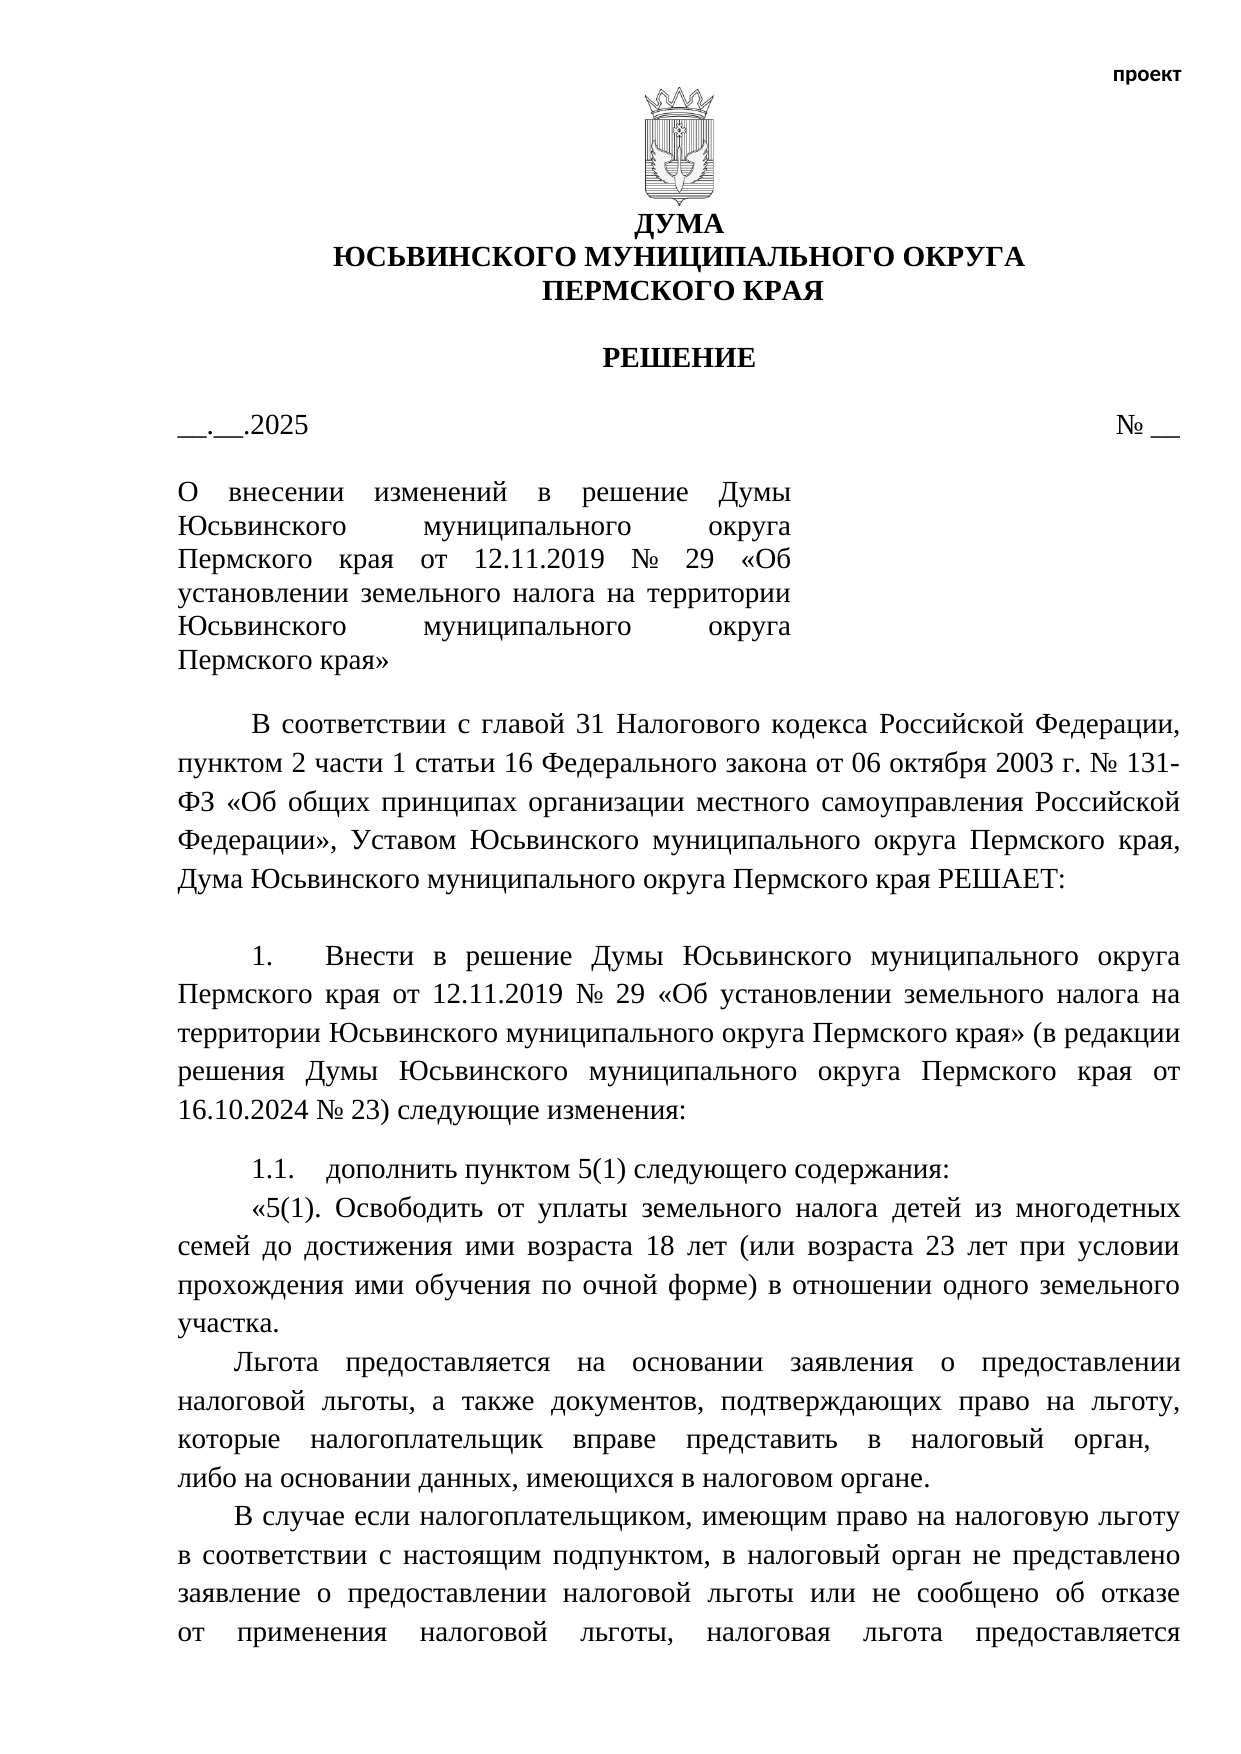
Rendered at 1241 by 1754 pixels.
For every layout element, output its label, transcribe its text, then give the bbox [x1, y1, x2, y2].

text __.__.2025 № __ [177, 407, 1181, 441]
title проект [177, 59, 1181, 87]
list Внести в решение Думы Юсьвинского муниципального округа Пермского края от 12.11.2019 № 29 «Об установлении земельного налога на территории Юсьвинского муниципального округа Пермского края» (в редакции решения Думы Юсьвинского муниципального округа Пермского края от 16.10.2024 № 23) следующие изменения: [177, 938, 1181, 1126]
title ПЕРМСКОГО КРАЯ [177, 273, 1181, 306]
title ДУМА [177, 206, 1181, 239]
table_header О внесении изменений в решение Думы Юсьвинского муниципального округа Пермского края от 12.11.2019 № 29 «Об установлении земельного налога на территории Юсьвинского муниципального округа Пермского края» [177, 474, 802, 675]
text «5(1). Освободить от уплаты земельного налога детей из многодетных семей до достижения ими возраста 18 лет (или возраста 23 лет при условии прохождения ими обучения по очной форме) в отношении одного земельного участка. [177, 1190, 1181, 1339]
text Льгота предоставляется на основании заявления о предоставлении налоговой льготы, а также документов, подтверждающих право на льготу, которые налогоплательщик вправе представить в налоговый орган, либо на основании данных, имеющихся в налоговом органе. [177, 1344, 1181, 1493]
picture [644, 87, 714, 206]
title РЕШЕНИЕ [177, 340, 1181, 373]
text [177, 1498, 1181, 1647]
text В соответствии с главой 31 Налогового кодекса Российской Федерации, пунктом 2 части 1 статьи 16 Федерального закона от 06 октября 2003 г. № 131-ФЗ «Об общих принципах организации местного самоуправления Российской Федерации», Уставом Юсьвинского муниципального округа Пермского края, Дума Юсьвинского муниципального округа Пермского края РЕШАЕТ: [177, 707, 1181, 894]
title ЮСЬВИНСКОГО МУНИЦИПАЛЬНОГО ОКРУГА [177, 239, 1181, 273]
title дополнить пунктом 5(1) следующего содержания: [251, 1151, 1181, 1185]
